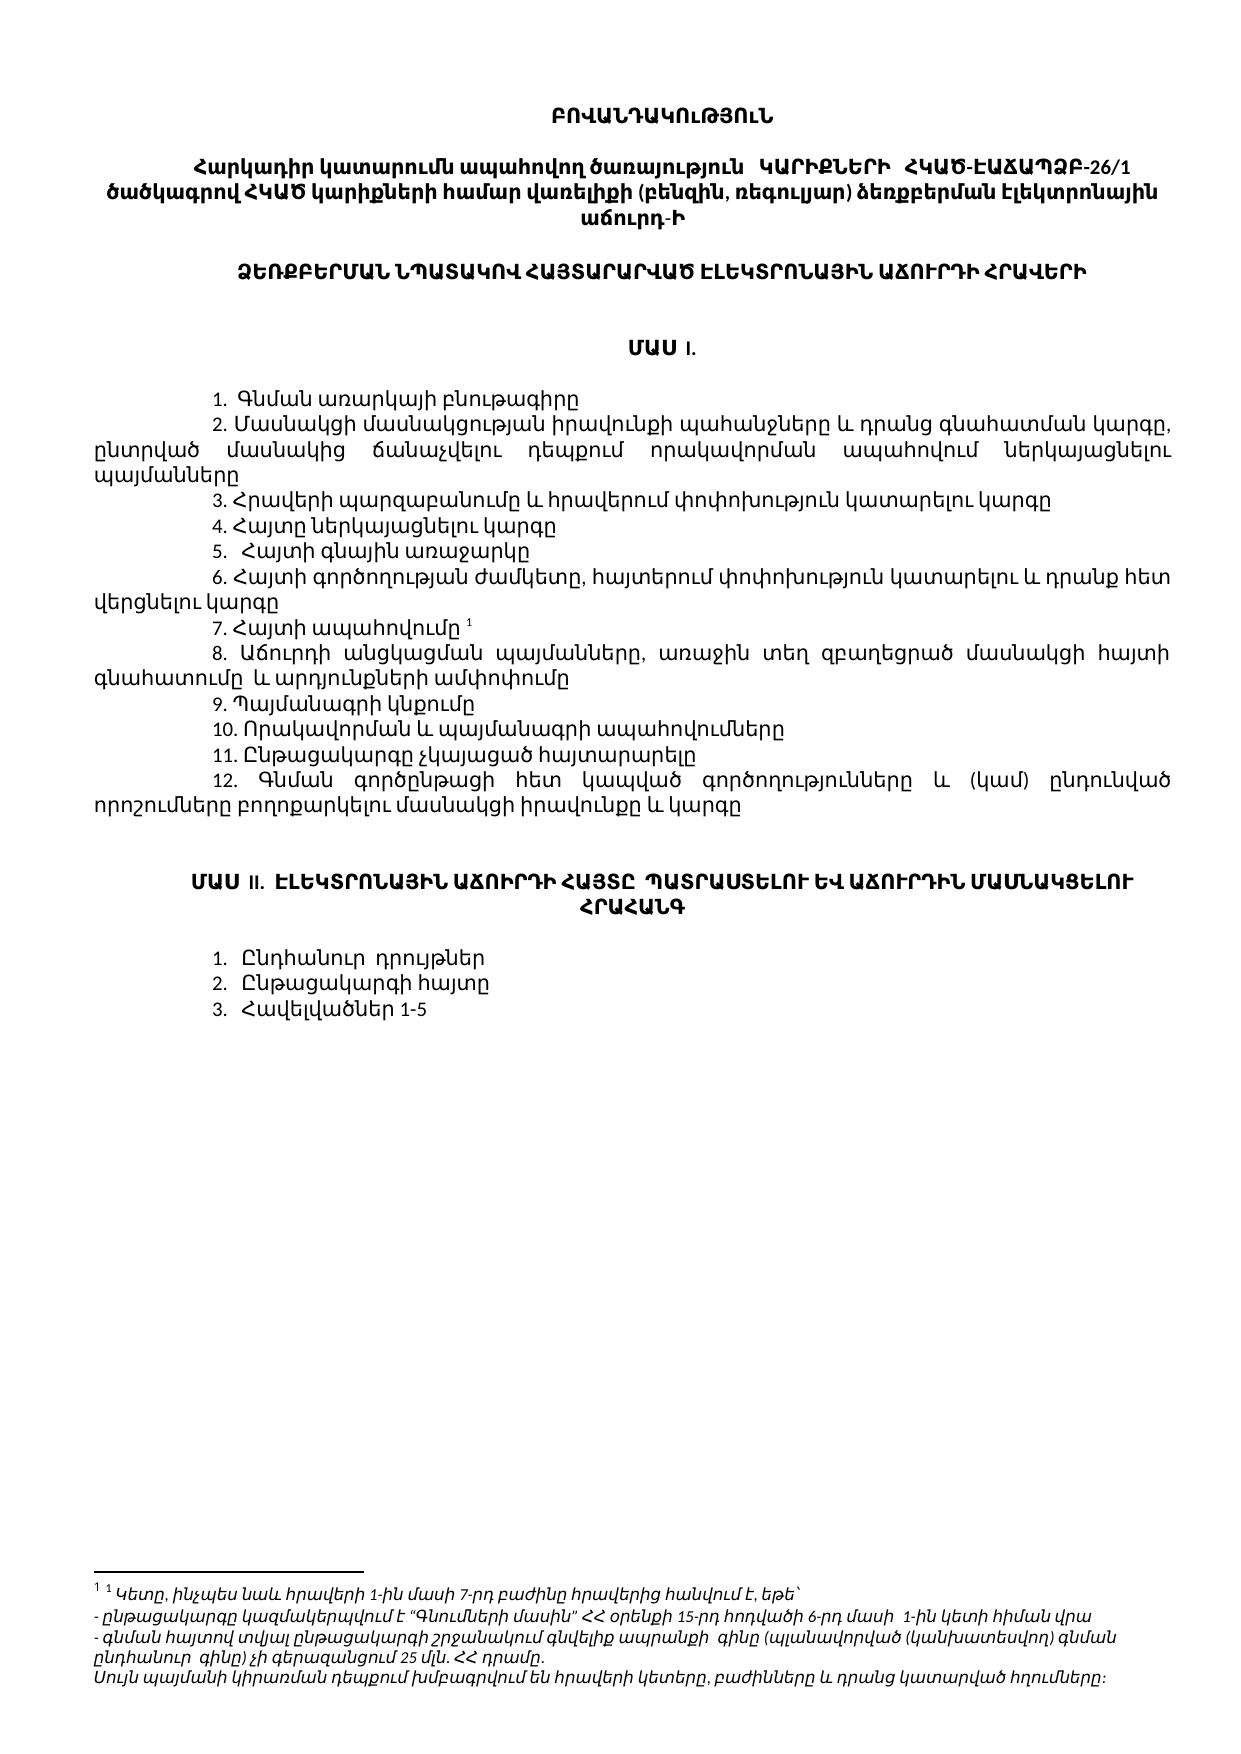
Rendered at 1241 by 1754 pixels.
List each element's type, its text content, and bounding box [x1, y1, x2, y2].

text 7. Հայտի ապահովումը 1 [94, 615, 1171, 640]
text 1. Գնման առարկայի բնութագիրը [94, 386, 1171, 411]
text 2. Մասնակցի մասնակցության իրավունքի պահանջները և դրանց գնահատման կարգը, ընտրված մասնակից ճանաչվելու դեպքում որակավորման ապահովում ներկայացնելու պայմանները [94, 411, 1171, 488]
text ԲՈՎԱՆԴԱԿՈւԹՅՈւՆ [94, 103, 1171, 128]
text 4. Հայտը ներկայացնելու կարգը [94, 513, 1171, 538]
text 3. Հավելվածներ 1-5 [94, 996, 1171, 1021]
text 12. Գնման գործընթացի հետ կապված գործողությունները և (կամ) ընդունված որոշումները բողոքարկելու մասնակցի իրավունքը և կարգը [94, 767, 1171, 818]
text 8. Աճուրդի անցկացման պայմանները, առաջին տեղ զբաղեցրած մասնակցի հայտի գնահատումը և արդյունքների ամփոփումը [94, 640, 1171, 691]
text 3. Հրավերի պարզաբանումը և հրավերում փոփոխություն կատարելու կարգը [94, 488, 1171, 513]
text 10. Որակավորման և պայմանագրի ապահովումները [94, 716, 1171, 742]
text 1. Ընդհանուր դրույթներ [94, 945, 1171, 971]
text ՁԵՌՔԲԵՐՄԱՆ ՆՊԱՏԱԿՈՎ ՀԱՅՏԱՐԱՐՎԱԾ ԷԼԵԿՏՐՈՆԱՅԻՆ ԱՃՈՒՐԴԻ ՀՐԱՎԵՐԻ [94, 259, 1171, 284]
text 5. Հայտի գնային առաջարկը [94, 538, 1171, 564]
text Հարկադիր կատարումն ապահովող ծառայություն ԿԱՐԻՔՆԵՐԻ ՀԿԱԾ-ԷԱՃԱՊՁԲ-26/1 ծածկագրով ՀԿԱԾ կարիքների համար վառելիքի (բենզին, ռեգուլյար) ձեռքբերման էլեկտրոնային աճուրդ-Ի [94, 154, 1171, 230]
text 11. Ընթացակարգը չկայացած հայտարարելը [94, 742, 1171, 767]
text 2. Ընթացակարգի հայտը [94, 971, 1171, 996]
text 6. Հայտի գործողության ժամկետը, հայտերում փոփոխություն կատարելու և դրանք հետ վերցնելու կարգը [94, 564, 1171, 615]
text ՄԱՍ I. [94, 335, 1171, 361]
text 9. Պայմանագրի կնքումը [94, 691, 1171, 716]
text ՄԱՍ II. ԷԼԵԿՏՐՈՆԱՅԻՆ ԱՃՈԻՐԴԻ ՀԱՅՏԸ ՊԱՏՐԱՍՏԵԼՈՒ ԵՎ ԱՃՈՒՐԴԻՆ ՄԱՍՆԱԿՑԵԼՈՒ ՀՐԱՀԱՆԳ [94, 869, 1171, 920]
